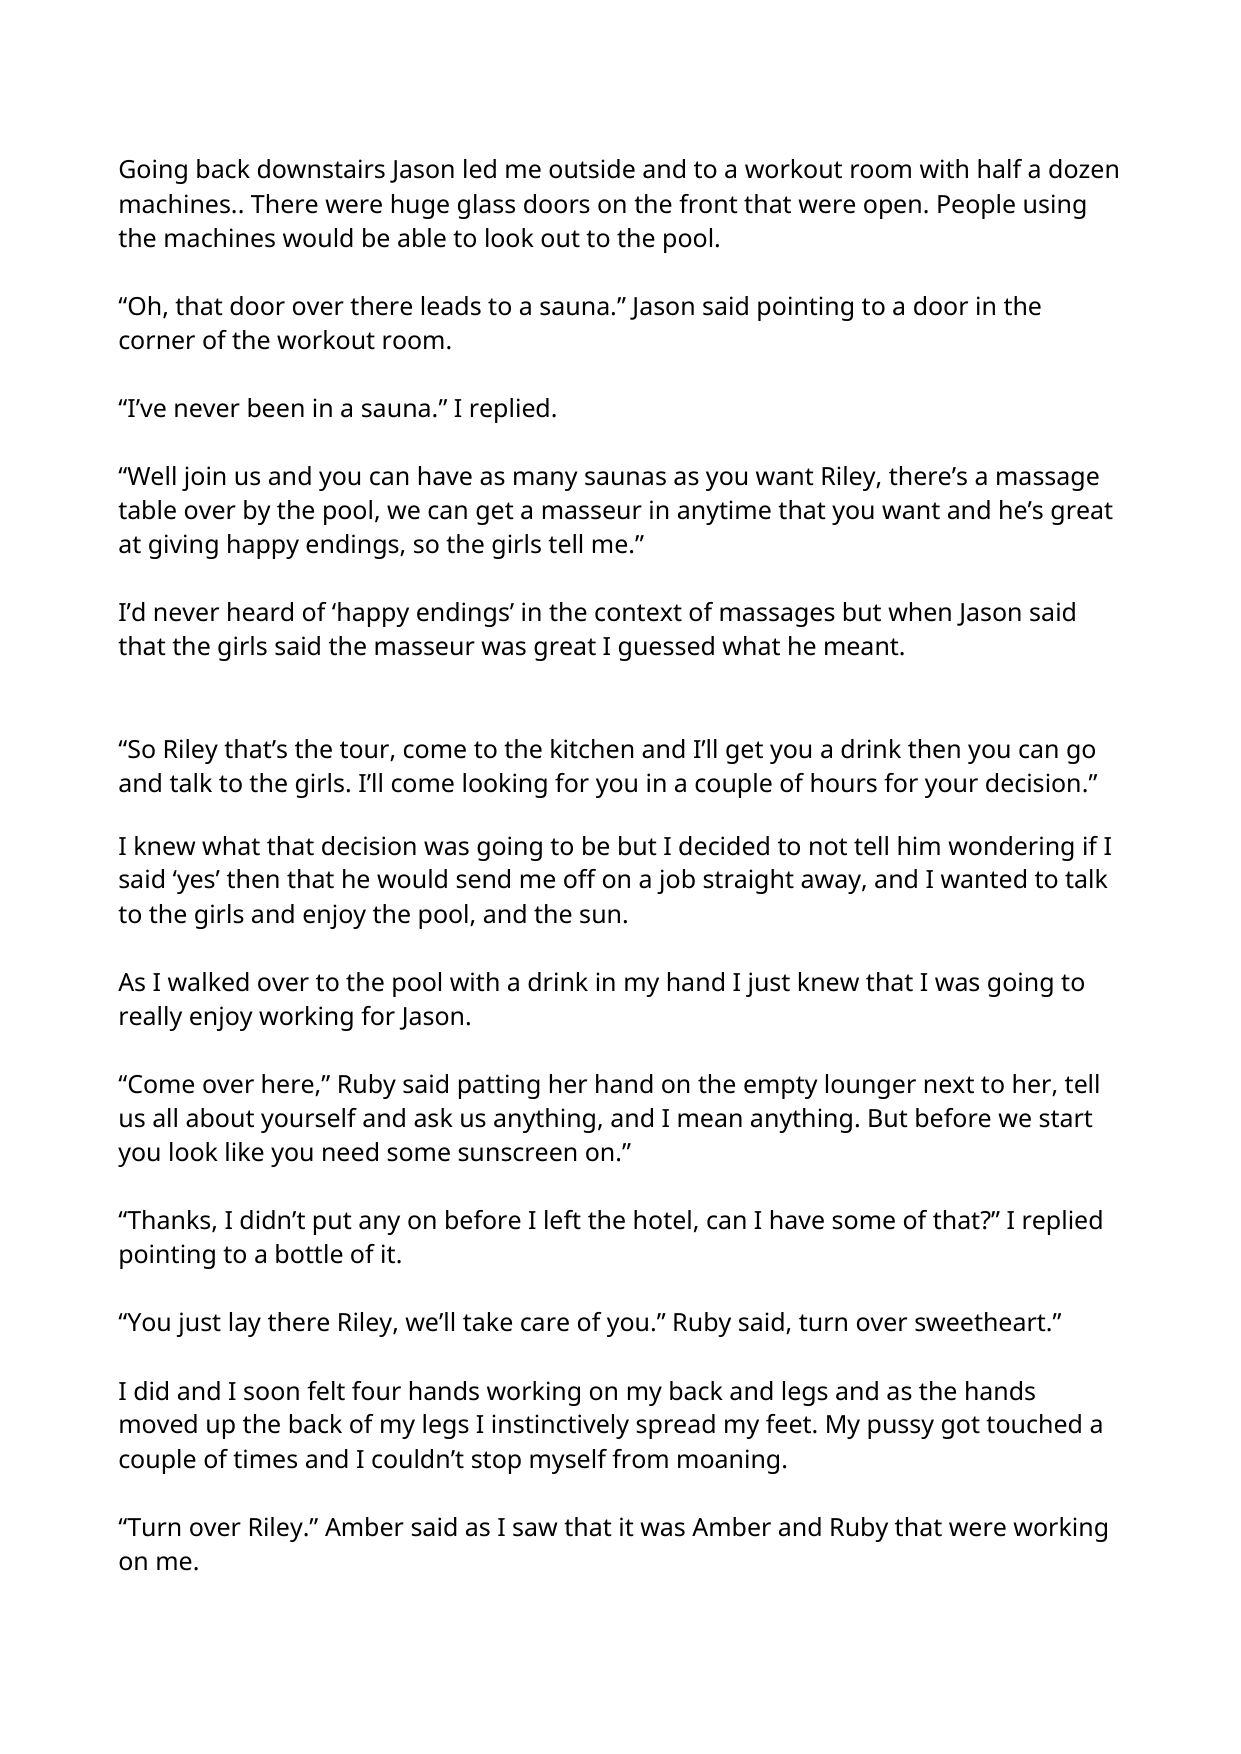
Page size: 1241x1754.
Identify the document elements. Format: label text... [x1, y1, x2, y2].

text “You just lay there Riley, we’ll take care of you.” Ruby said, turn over sweetheart.” [118, 1305, 1122, 1339]
text I knew what that decision was going to be but I decided to not tell him wondering if I said ‘yes’ then that he would send me off on a job straight away, and I wanted to talk to the girls and enjoy the pool, and the sun. [118, 828, 1122, 930]
text I did and I soon felt four hands working on my back and legs and as the hands moved up the back of my legs I instinctively spread my feet. My pussy got touched a couple of times and I couldn’t stop myself from moaning. [118, 1373, 1122, 1475]
text “I’ve never been in a sauna.” I replied. [118, 391, 1122, 425]
text I’d never heard of ‘happy endings’ in the context of massages but when Jason said that the girls said the masseur was great I guessed what he meant. [118, 595, 1122, 663]
text “So Riley that’s the tour, come to the kitchen and I’ll get you a drink then you can go and talk to the girls. I’ll come looking for you in a couple of hours for your decision.” [118, 731, 1122, 828]
text “Come over here,” Ruby said patting her hand on the empty lounger next to her, tell us all about yourself and ask us anything, and I mean anything. But before we start you look like you need some sunscreen on.” [118, 1067, 1122, 1169]
text As I walked over to the pool with a drink in my hand I just knew that I was going to really enjoy working for Jason. [118, 964, 1122, 1032]
text “Oh, that door over there leads to a sauna.” Jason said pointing to a door in the corner of the workout room. [118, 288, 1122, 357]
text “Turn over Riley.” Amber said as I saw that it was Amber and Ruby that were working on me. [118, 1509, 1122, 1577]
text Going back downstairs Jason led me outside and to a workout room with half a dozen machines.. There were huge glass doors on the front that were open. People using the machines would be able to look out to the pool. [118, 152, 1122, 254]
text “Well join us and you can have as many saunas as you want Riley, there’s a massage table over by the pool, we can get a masseur in anytime that you want and he’s great at giving happy endings, so the girls tell me.” [118, 459, 1122, 561]
text “Thanks, I didn’t put any on before I left the hotel, can I have some of that?” I replied pointing to a bottle of it. [118, 1203, 1122, 1271]
